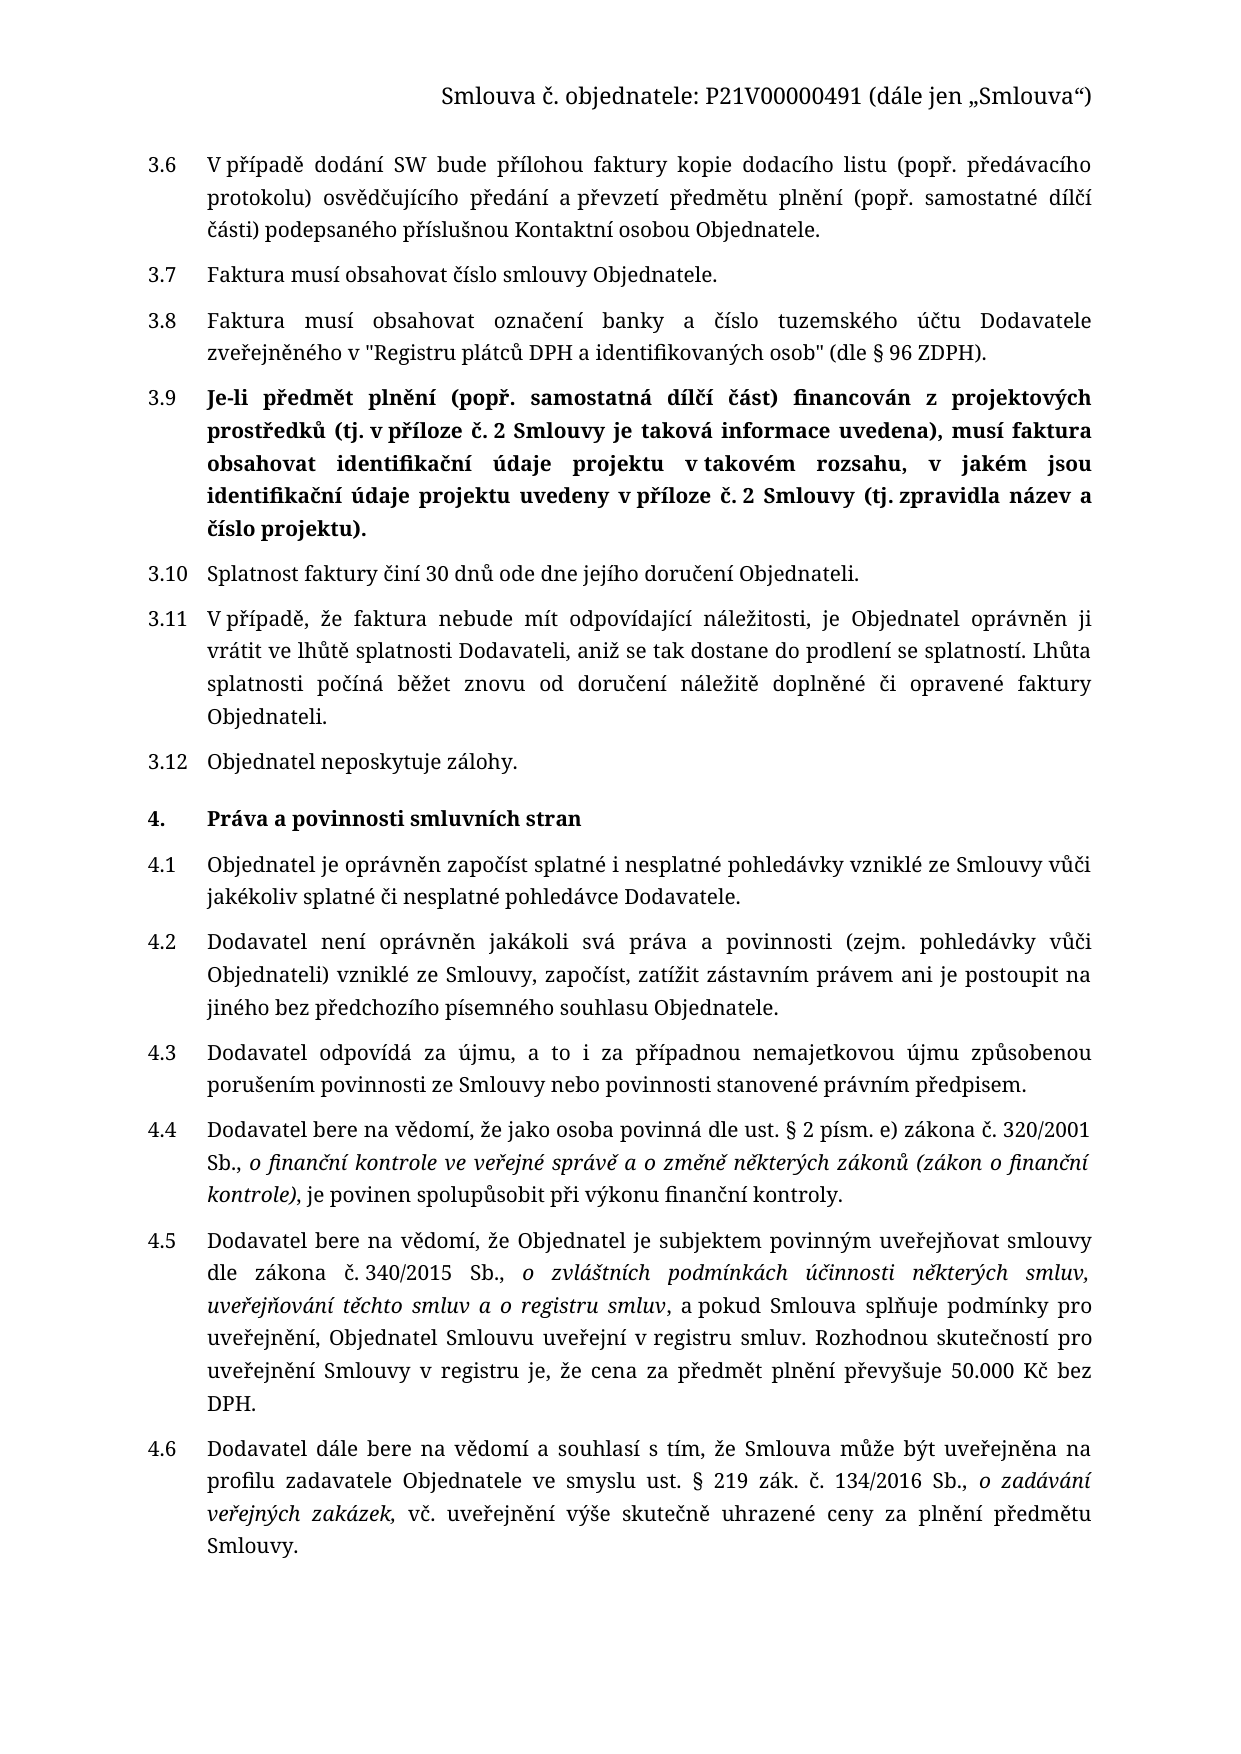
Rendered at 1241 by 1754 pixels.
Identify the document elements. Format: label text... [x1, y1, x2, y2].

list Dodavatel odpovídá za újmu, a to i za případnou nemajetkovou újmu způsobenou porušením povinnosti ze Smlouvy nebo povinnosti stanovené právním předpisem. [148, 1038, 1092, 1099]
list Práva a povinnosti smluvních stran [148, 804, 1092, 833]
list Dodavatel není oprávněn jakákoli svá práva a povinnosti (zejm. pohledávky vůči Objednateli) vzniklé ze Smlouvy, započíst, zatížit zástavním právem ani je postoupit na jiného bez předchozího písemného souhlasu Objednatele. [148, 927, 1092, 1021]
list Splatnost faktury činí 30 dnů ode dne jejího doručení Objednateli. [148, 559, 1092, 587]
list Dodavatel bere na vědomí, že Objednatel je subjektem povinným uveřejňovat smlouvy dle zákona č. 340/2015 Sb., o zvláštních podmínkách účinnosti některých smluv, uveřejňování těchto smluv a o registru smluv, a pokud Smlouva splňuje podmínky pro uveřejnění, Objednatel Smlouvu uveřejní v registru smluv. Rozhodnou skutečností pro uveřejnění Smlouvy v registru je, že cena za předmět plnění převyšuje 50.000 Kč bez DPH. [148, 1226, 1092, 1417]
list Dodavatel dále bere na vědomí a souhlasí s tím, že Smlouva může být uveřejněna na profilu zadavatele Objednatele ve smyslu ust. § 219 zák. č. 134/2016 Sb., o zadávání veřejných zakázek, vč. uveřejnění výše skutečně uhrazené ceny za plnění předmětu Smlouvy. [148, 1434, 1092, 1560]
list Objednatel je oprávněn započíst splatné i nesplatné pohledávky vzniklé ze Smlouvy vůči jakékoliv splatné či nesplatné pohledávce Dodavatele. [148, 850, 1092, 911]
list V případě dodání SW bude přílohou faktury kopie dodacího listu (popř. předávacího protokolu) osvědčujícího předání a převzetí předmětu plnění (popř. samostatné dílčí části) podepsaného příslušnou Kontaktní osobou Objednatele. [148, 150, 1092, 244]
list Faktura musí obsahovat označení banky a číslo tuzemského účtu Dodavatele zveřejněného v "Registru plátců DPH a identifikovaných osob" (dle § 96 ZDPH). [148, 306, 1092, 367]
list Je-li předmět plnění (popř. samostatná dílčí část) financován z projektových prostředků (tj. v příloze č. 2 Smlouvy je taková informace uvedena), musí faktura obsahovat identifikační údaje projektu v takovém rozsahu, v jakém jsou identifikační údaje projektu uvedeny v příloze č. 2 Smlouvy (tj. zpravidla název a číslo projektu). [148, 383, 1092, 542]
list V případě, že faktura nebude mít odpovídající náležitosti, je Objednatel oprávněn ji vrátit ve lhůtě splatnosti Dodavateli, aniž se tak dostane do prodlení se splatností. Lhůta splatnosti počíná běžet znovu od doručení náležitě doplněné či opravené faktury Objednateli. [148, 604, 1092, 730]
list Objednatel neposkytuje zálohy. [148, 747, 1092, 775]
list Faktura musí obsahovat číslo smlouvy Objednatele. [148, 261, 1092, 289]
list Dodavatel bere na vědomí, že jako osoba povinná dle ust. § 2 písm. e) zákona č. 320/2001 Sb., o finanční kontrole ve veřejné správě a o změně některých zákonů (zákon o finanční kontrole), je povinen spolupůsobit při výkonu finanční kontroly. [148, 1115, 1092, 1209]
